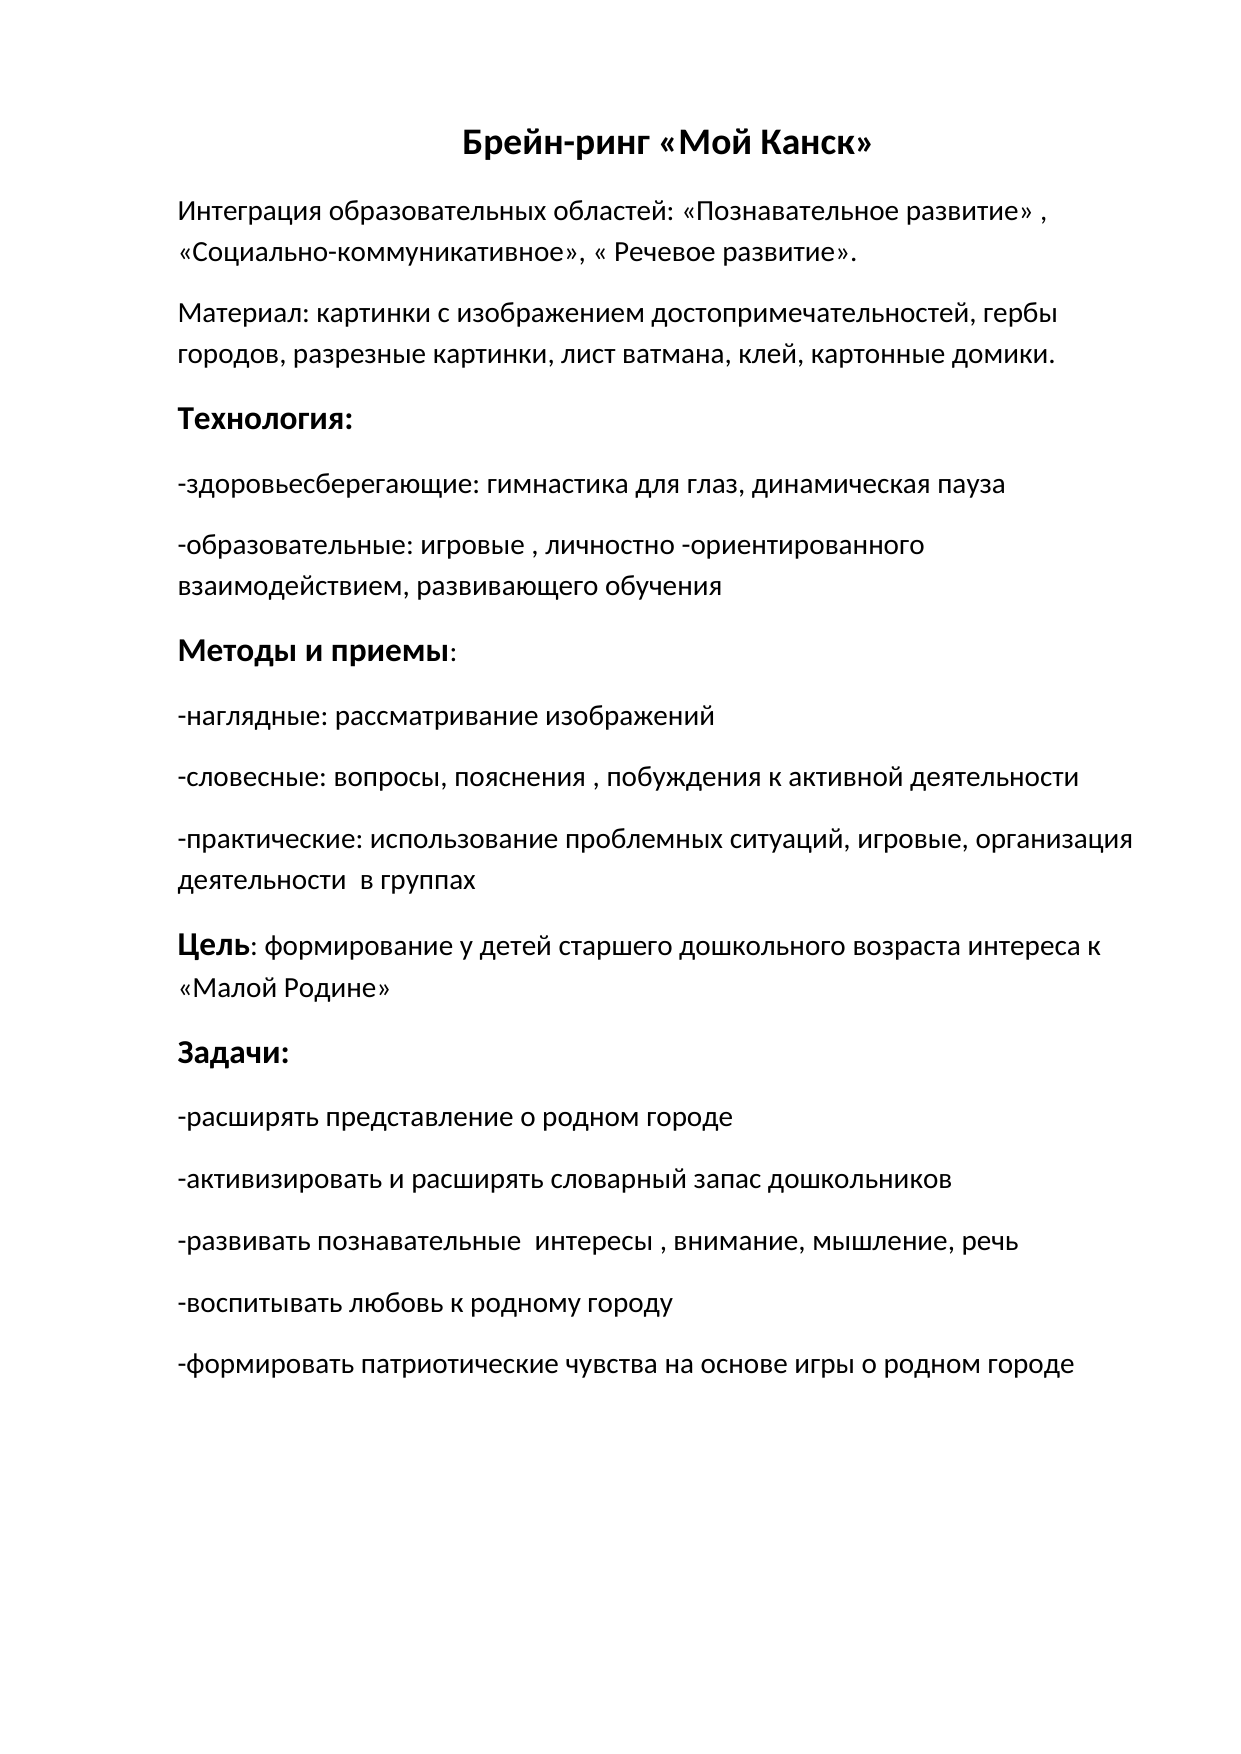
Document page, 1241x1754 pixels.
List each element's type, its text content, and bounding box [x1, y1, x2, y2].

text -формировать патриотические чувства на основе игры о родном городе [177, 1346, 1152, 1381]
text Методы и приемы: [177, 629, 1152, 670]
text Материал: картинки с изображением достопримечательностей, гербы городов, разрезные картинки, лист ватмана, клей, картонные домики. [177, 294, 1152, 371]
text Цель: формирование у детей старшего дошкольного возраста интереса к «Малой Родине» [177, 923, 1152, 1005]
text -расширять представление о родном городе [177, 1098, 1152, 1134]
text -наглядные: рассматривание изображений [177, 697, 1152, 732]
text -практические: использование проблемных ситуаций, игровые, организация деятельности в группах [177, 820, 1152, 897]
text Технология: [177, 397, 1152, 438]
text -развивать познавательные интересы , внимание, мышление, речь [177, 1222, 1152, 1258]
text -воспитывать любовь к родному городу [177, 1284, 1152, 1319]
text -образовательные: игровые , личностно -ориентированного взаимодействием, развивающего обучения [177, 526, 1152, 603]
text Брейн-ринг «Мой Канск» [177, 118, 1152, 164]
text Задачи: [177, 1031, 1152, 1072]
text -активизировать и расширять словарный запас дошкольников [177, 1160, 1152, 1196]
text -словесные: вопросы, пояснения , побуждения к активной деятельности [177, 758, 1152, 794]
text -здоровьесберегающие: гимнастика для глаз, динамическая пауза [177, 465, 1152, 500]
text Интеграция образовательных областей: «Познавательное развитие» , «Социально-коммуникативное», « Речевое развитие». [177, 192, 1152, 268]
